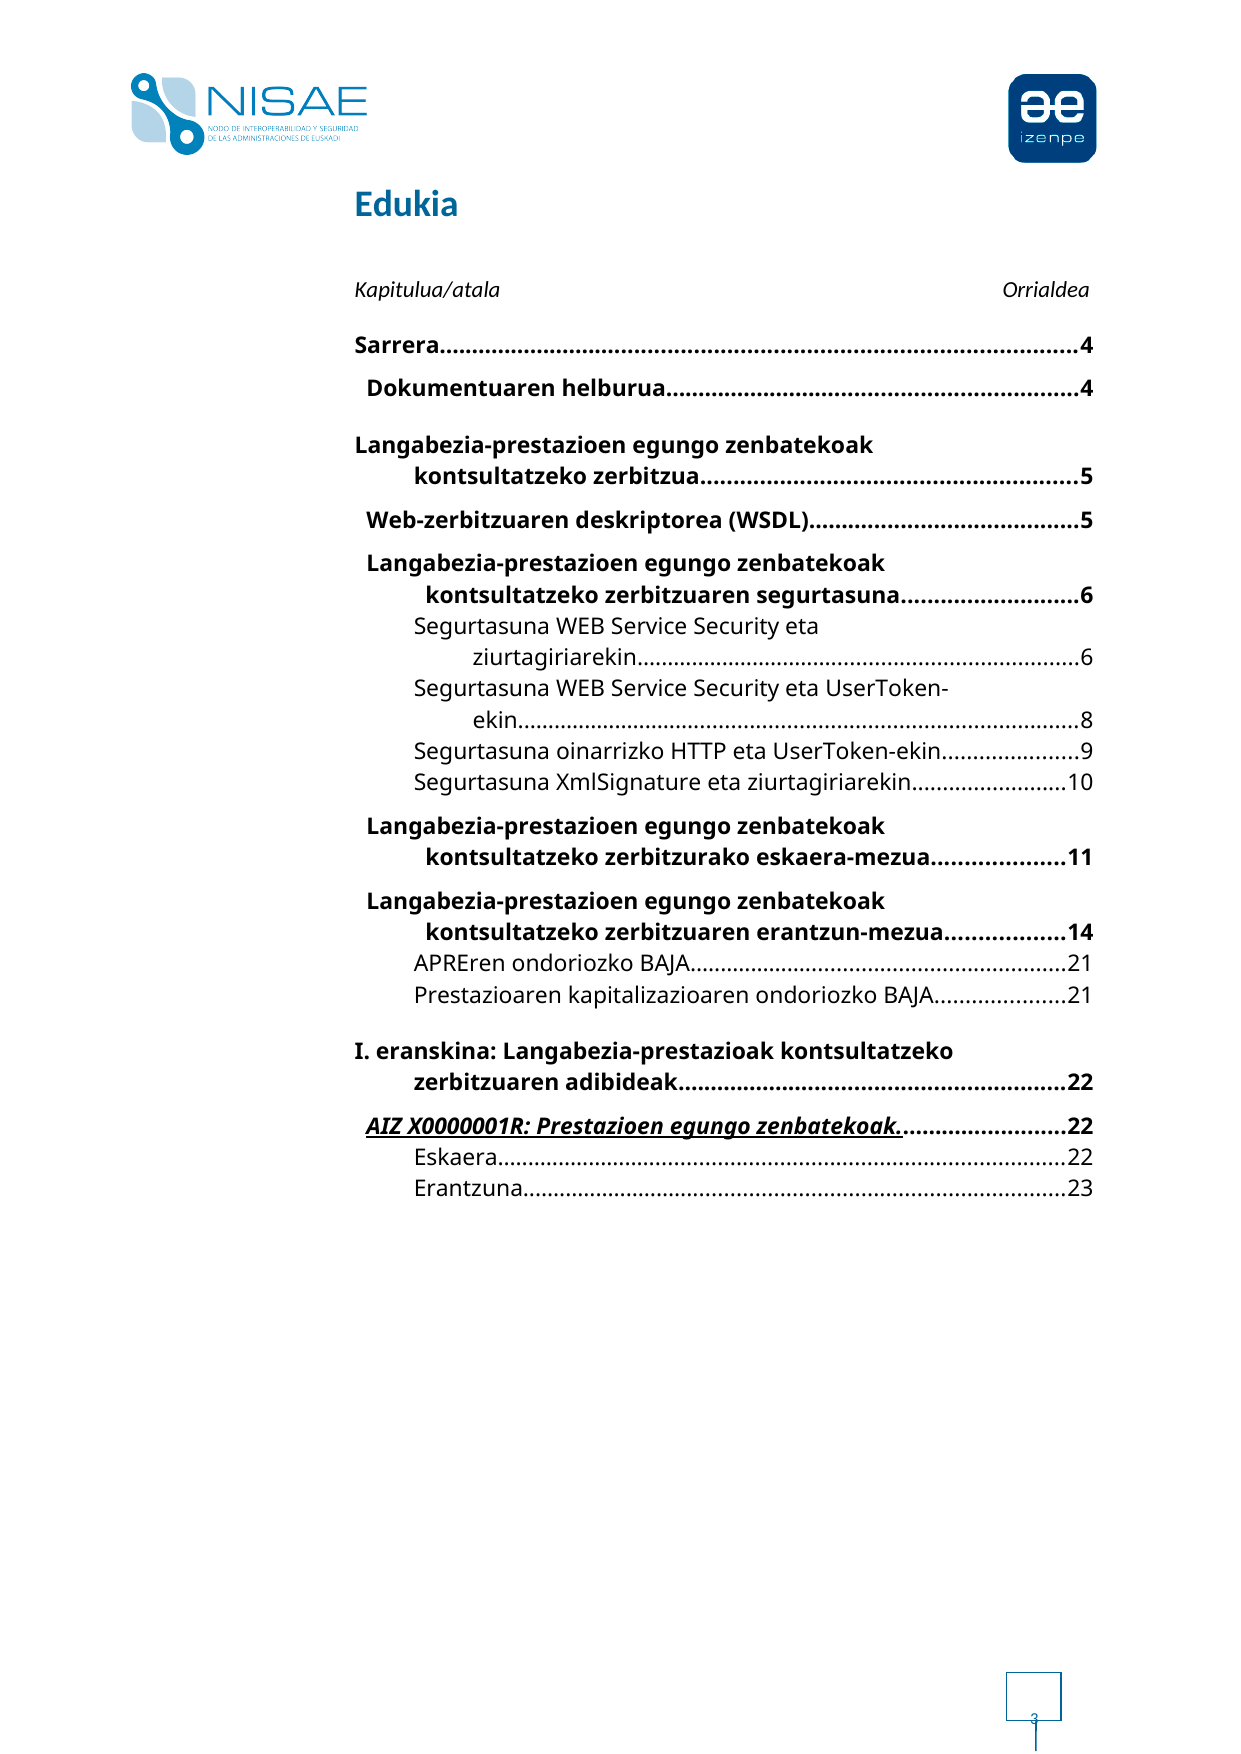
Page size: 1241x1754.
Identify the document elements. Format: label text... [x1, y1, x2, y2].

text Eskaera 22 [413, 1141, 988, 1172]
text Segurtasuna XmlSignature eta ziurtagiriarekin 10 [413, 766, 988, 797]
picture [118, 73, 180, 155]
picture [1007, 74, 1097, 163]
text AIZ X0000001R: Prestazioen egungo zenbatekoak. 22 [366, 1110, 1010, 1141]
text APREren ondoriozko BAJA 21 [413, 947, 988, 978]
text Langabezia-prestazioen egungo zenbatekoak kontsultatzeko zerbitzua 5 [354, 428, 1007, 491]
text Sarrera 4 [354, 328, 1007, 360]
text Dokumentuaren helburua 4 [366, 372, 1010, 403]
picture [149, 73, 386, 155]
text Web-zerbitzuaren deskriptorea (WSDL) 5 [366, 503, 1010, 535]
text Segurtasuna WEB Service Security eta ziurtagiriarekin 6 [413, 610, 988, 672]
text Prestazioaren kapitalizazioaren ondoriozko BAJA 21 [413, 978, 988, 1010]
text Kapitulua/atala Orrialdea [354, 276, 1063, 303]
text Edukia [177, 180, 1063, 226]
text Erantzuna 23 [413, 1172, 988, 1203]
text Langabezia-prestazioen egungo zenbatekoak kontsultatzeko zerbitzurako eskaera-mezua 11 [366, 810, 1010, 872]
picture [139, 81, 148, 90]
text Segurtasuna oinarrizko HTTP eta UserToken-ekin 9 [413, 735, 988, 766]
text I. eranskina: Langabezia-prestazioak kontsultatzeko zerbitzuaren adibideak 22 [354, 1035, 1007, 1097]
text Langabezia-prestazioen egungo zenbatekoak kontsultatzeko zerbitzuaren erantzun-mezua 14 [366, 885, 1010, 947]
picture [181, 131, 193, 143]
text Langabezia-prestazioen egungo zenbatekoak kontsultatzeko zerbitzuaren segurtasuna 6 [366, 547, 1010, 610]
text Segurtasuna WEB Service Security eta UserToken-ekin 8 [413, 672, 988, 735]
